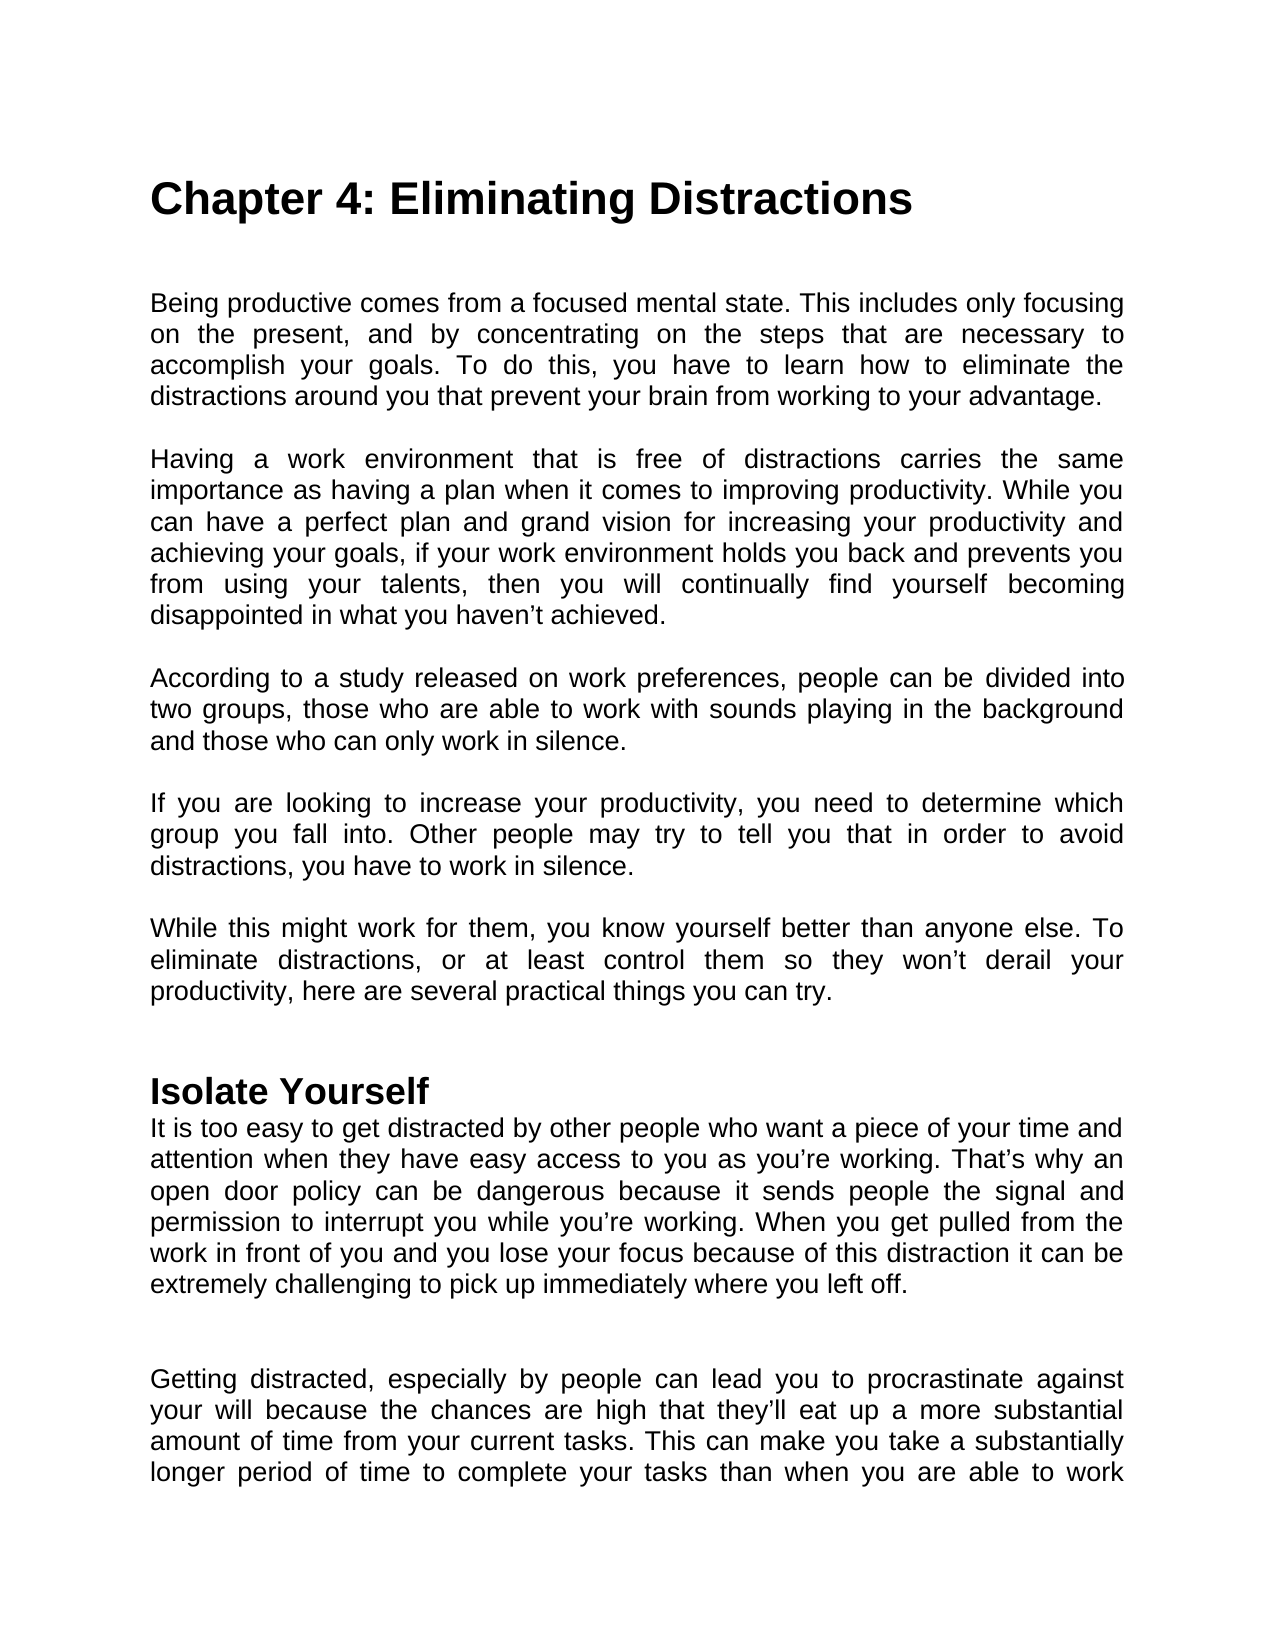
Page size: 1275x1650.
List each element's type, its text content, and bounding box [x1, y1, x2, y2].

text According to a study released on work preferences, people can be divided into two groups, those who are able to work with sounds playing in the background and those who can only work in silence. [150, 662, 1125, 756]
subtitle Chapter 4: Eliminating Distractions [150, 171, 1125, 224]
text While this might work for them, you know yourself better than anyone else. To eliminate distractions, or at least control them so they won’t derail your productivity, here are several practical things you can try. [150, 912, 1125, 1006]
text If you are looking to increase your productivity, you need to determine which group you fall into. Other people may try to tell you that in order to avoid distractions, you have to work in silence. [150, 787, 1125, 881]
text Being productive comes from a focused mental state. This includes only focusing on the present, and by concentrating on the steps that are necessary to accomplish your goals. To do this, you have to learn how to eliminate the distractions around you that prevent your brain from working to your advantage. [150, 287, 1125, 412]
text Having a work environment that is free of distractions carries the same importance as having a plan when it comes to improving productivity. While you can have a perfect plan and grand vision for increasing your productivity and achieving your goals, if your work environment holds you back and prevents you from using your talents, then you will continually find yourself becoming disappointed in what you haven’t achieved. [150, 443, 1125, 631]
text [150, 1363, 1125, 1488]
subtitle Isolate Yourself [150, 1069, 1125, 1112]
text It is too easy to get distracted by other people who want a piece of your time and attention when they have easy access to you as you’re working. That’s why an open door policy can be dangerous because it sends people the signal and permission to interrupt you while you’re working. When you get pulled from the work in front of you and you lose your focus because of this distraction it can be extremely challenging to pick up immediately where you left off. [150, 1112, 1125, 1300]
